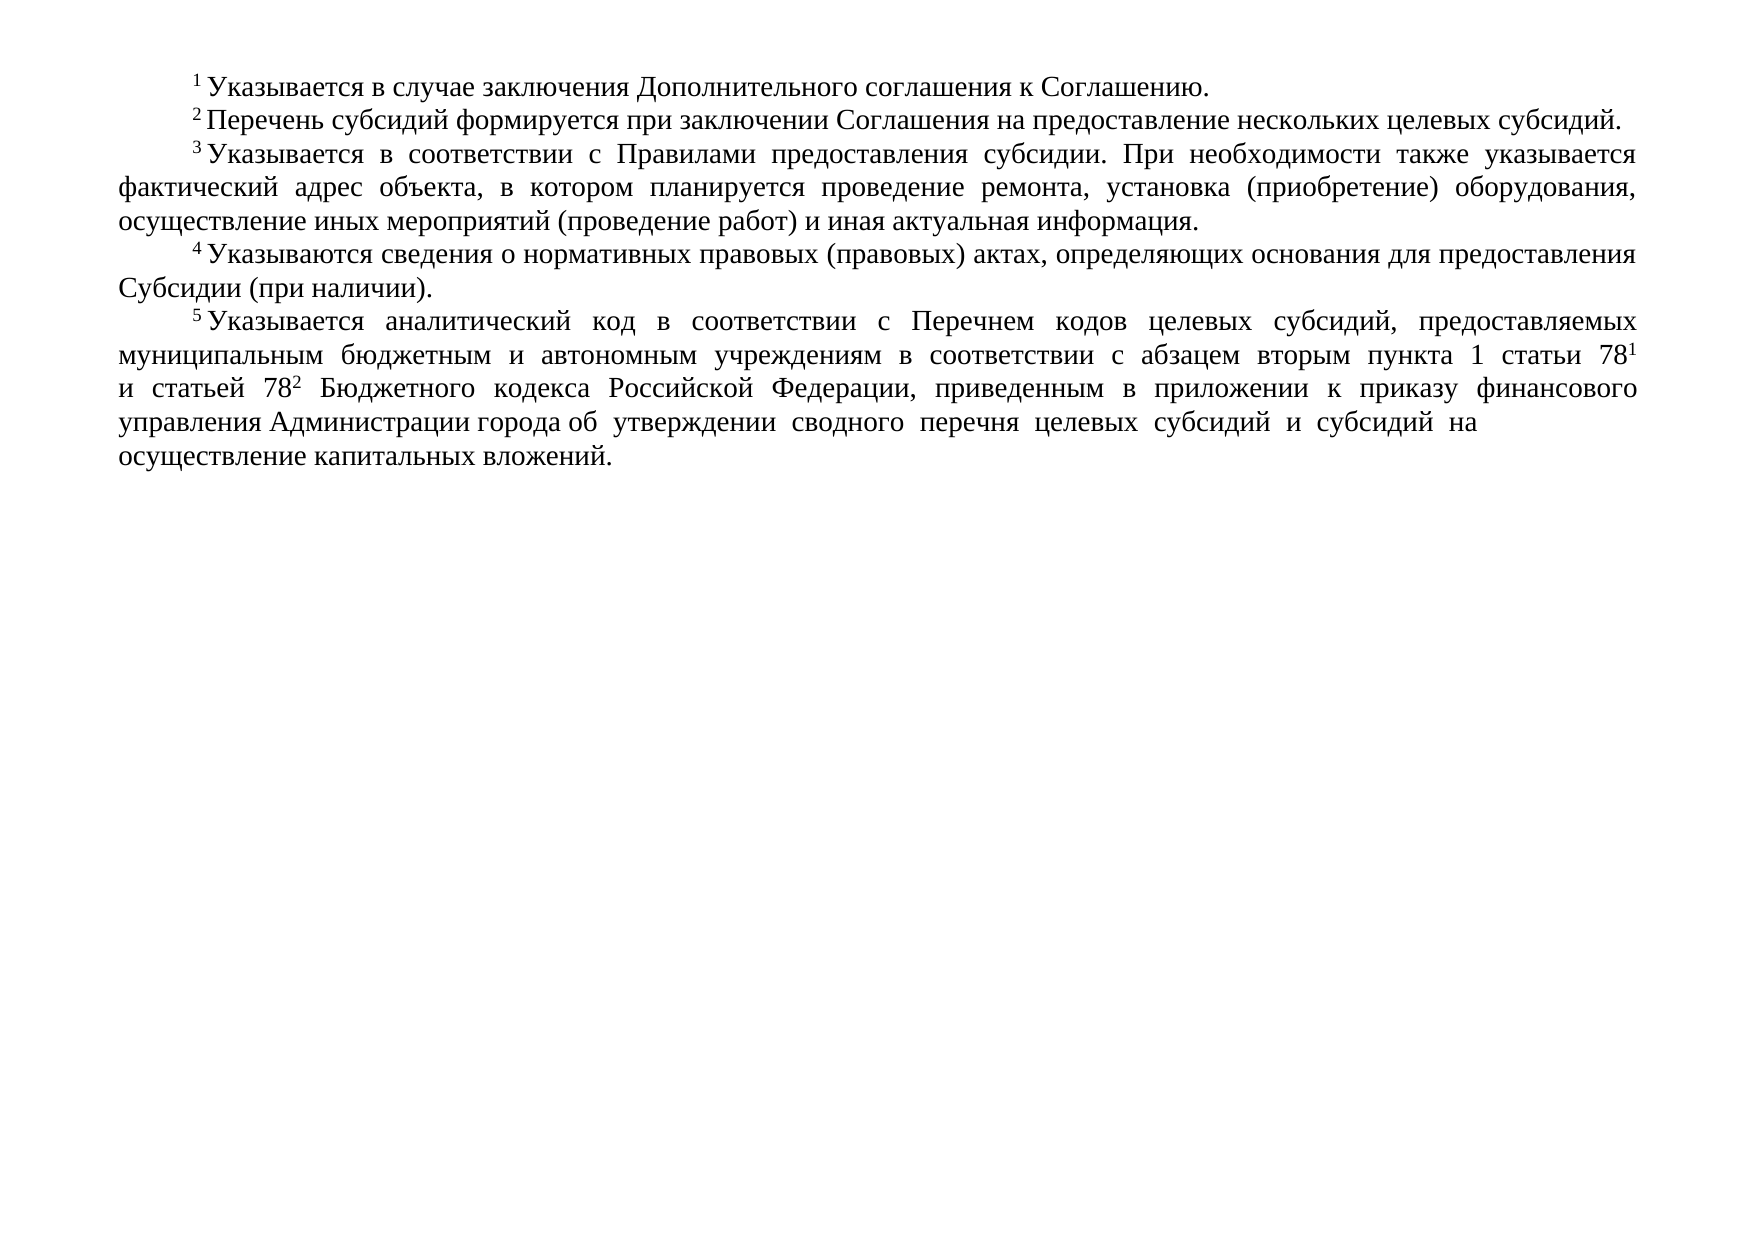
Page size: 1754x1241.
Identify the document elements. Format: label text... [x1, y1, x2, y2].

text 4 Указываются сведения о нормативных правовых (правовых) актах, определяющих основания для предоставления Субсидии (при наличии). [118, 236, 1643, 303]
text 1 Указывается в случае заключения Дополнительного соглашения к Соглашению. [192, 69, 1638, 102]
text 2 Перечень субсидий формируется при заключении Соглашения на предоставление нескольких целевых субсидий. 3 Указывается в соответствии с Правилами предоставления субсидии. При необходимости также указывается [192, 102, 1643, 169]
text осуществление капитальных вложений. [118, 438, 1638, 471]
text 5 Указывается аналитический код в соответствии с Перечнем кодов целевых субсидий, предоставляемых муниципальным бюджетным и автономным учреждениям в соответствии с абзацем вторым пункта 1 статьи 781 и статьей 782 Бюджетного кодекса Российской Федерации, приведенным в приложении к приказу финансового управления Администрации города об утверждении сводного перечня целевых субсидий и субсидий на [118, 303, 1638, 438]
text фактический адрес объекта, в котором планируется проведение ремонта, установка (приобретение) оборудования, осуществление иных мероприятий (проведение работ) и иная актуальная информация. [118, 169, 1643, 236]
